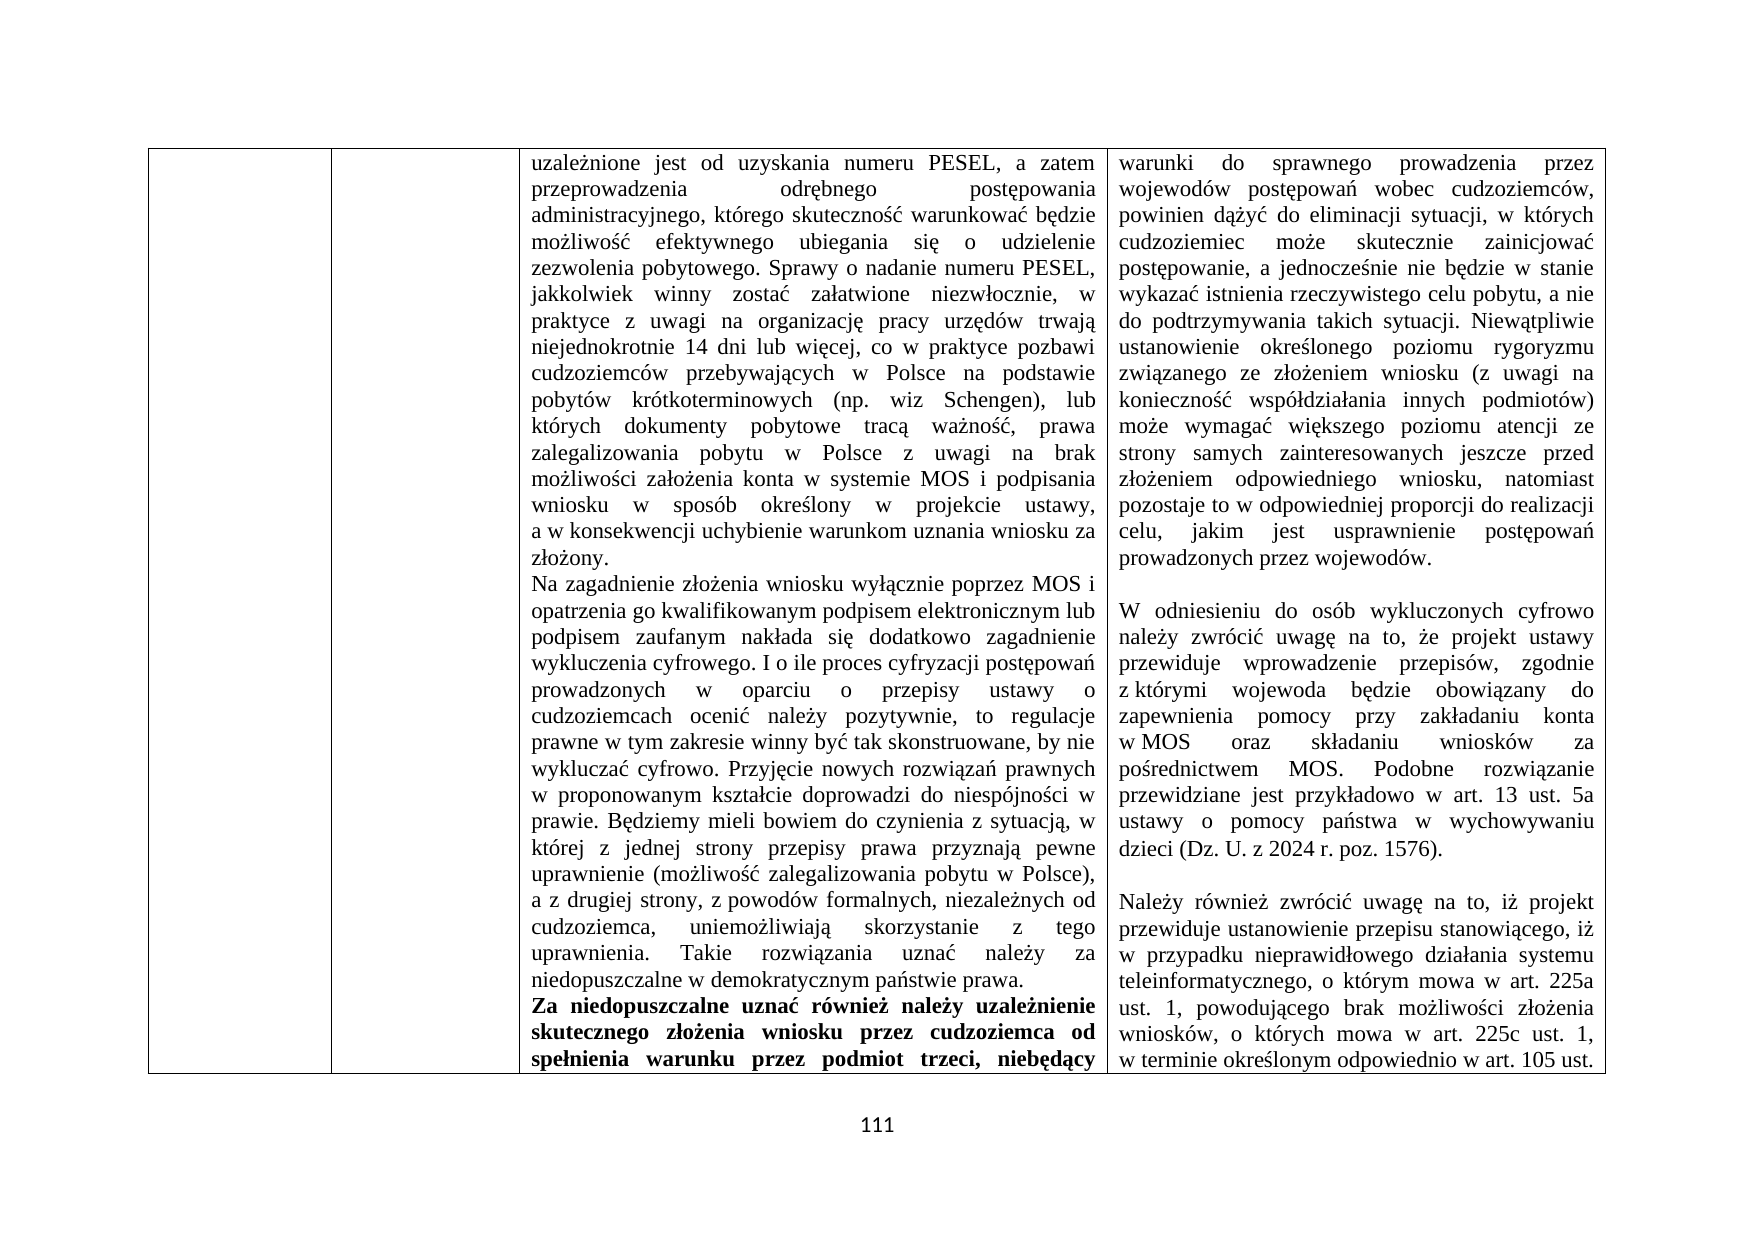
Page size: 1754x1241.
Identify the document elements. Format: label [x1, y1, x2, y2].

table_cell [149, 149, 331, 1073]
table_cell [332, 149, 519, 1073]
table_cell [1108, 149, 1605, 1073]
table_cell [520, 149, 1107, 1073]
